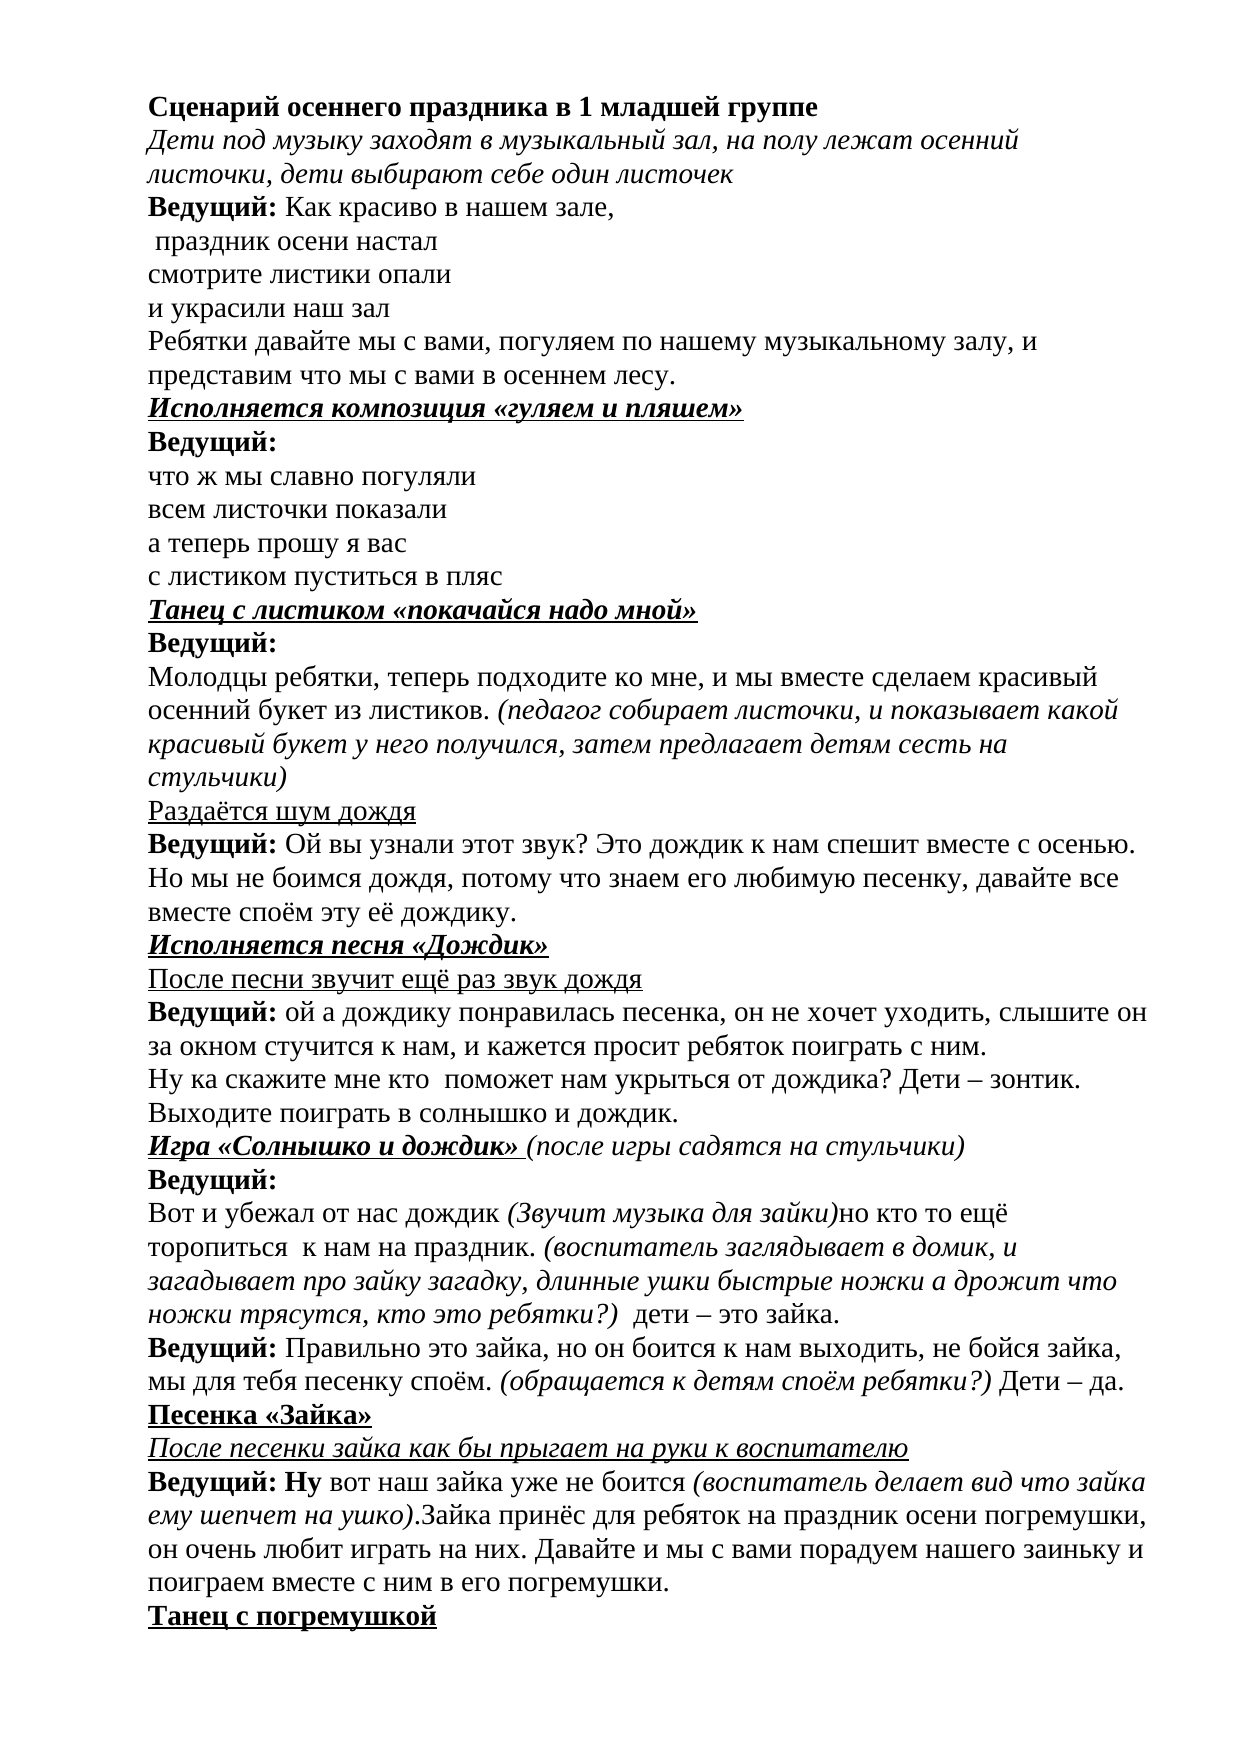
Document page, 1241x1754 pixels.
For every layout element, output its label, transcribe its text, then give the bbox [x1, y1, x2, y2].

text Исполняется композиция «гуляем и пляшем» [148, 391, 1152, 424]
text Игра «Солнышко и дождик» (после игры садятся на стульчики) [148, 1128, 1152, 1162]
text Ведущий: [148, 1162, 1152, 1196]
text Танец с листиком «покачайся надо мной» [148, 592, 1152, 625]
text Вот и убежал от нас дождик (Звучит музыка для зайки)но кто то ещё торопиться к нам на праздник. (воспитатель заглядывает в домик, и загадывает про зайку загадку, длинные ушки быстрые ножки а дрожит что ножки трясутся, кто это ребятки?) дети – это зайка. [148, 1196, 1152, 1330]
text смотрите листики опали [148, 256, 1152, 290]
text Выходите поиграть в солнышко и дождик. [148, 1095, 1152, 1128]
text Молодцы ребятки, теперь подходите ко мне, и мы вместе сделаем красивый осенний букет из листиков. (педагог собирает листочки, и показывает какой красивый букет у него получился, затем предлагает детям сесть на стульчики) [148, 659, 1152, 793]
text Ведущий: Ой вы узнали этот звук? Это дождик к нам спешит вместе с осенью. Но мы не боимся дождя, потому что знаем его любимую песенку, давайте все вместе споём эту её дождику. [148, 827, 1152, 927]
text всем листочки показали [148, 491, 1152, 525]
text Дети под музыку заходят в музыкальный зал, на полу лежат осенний листочки, дети выбирают себе один листочек [148, 122, 1152, 189]
text и украсили наш зал [148, 290, 1152, 323]
text Исполняется песня «Дождик» [148, 927, 1152, 961]
text После песенки зайка как бы прыгает на руки к воспитателю [148, 1430, 1152, 1464]
text а теперь прошу я вас [148, 525, 1152, 558]
text Ведущий: [148, 424, 1152, 458]
text с листиком пуститься в пляс [148, 558, 1152, 592]
text Ведущий: Как красиво в нашем зале, [148, 189, 1152, 223]
text Ведущий: Правильно это зайка, но он боится к нам выходить, не бойся зайка, мы для тебя песенку споём. (обращается к детям споём ребятки?) Дети – да. [148, 1330, 1152, 1397]
text что ж мы славно погуляли [148, 458, 1152, 491]
text Ведущий: [148, 625, 1152, 659]
text Ребятки давайте мы с вами, погуляем по нашему музыкальному залу, и представим что мы с вами в осеннем лесу. [148, 323, 1152, 391]
text праздник осени настал [148, 223, 1152, 256]
text Ведущий: Ну вот наш зайка уже не боится (воспитатель делает вид что зайка ему шепчет на ушко).Зайка принёс для ребяток на праздник осени погремушки, он очень любит играть на них. Давайте и мы с вами порадуем нашего заиньку и поиграем вместе с ним в его погремушки. [148, 1464, 1152, 1598]
text Сценарий осеннего праздника в 1 младшей группе [148, 89, 1152, 122]
text Танец с погремушкой [148, 1598, 1152, 1632]
text Песенка «Зайка» [148, 1397, 1152, 1430]
text Раздаётся шум дождя [148, 793, 1152, 827]
text Ведущий: ой а дождику понравилась песенка, он не хочет уходить, слышите он за окном стучится к нам, и кажется просит ребяток поиграть с ним. [148, 994, 1152, 1061]
text После песни звучит ещё раз звук дождя [148, 961, 1152, 994]
text Ну ка скажите мне кто поможет нам укрыться от дождика? Дети – зонтик. [148, 1061, 1152, 1095]
